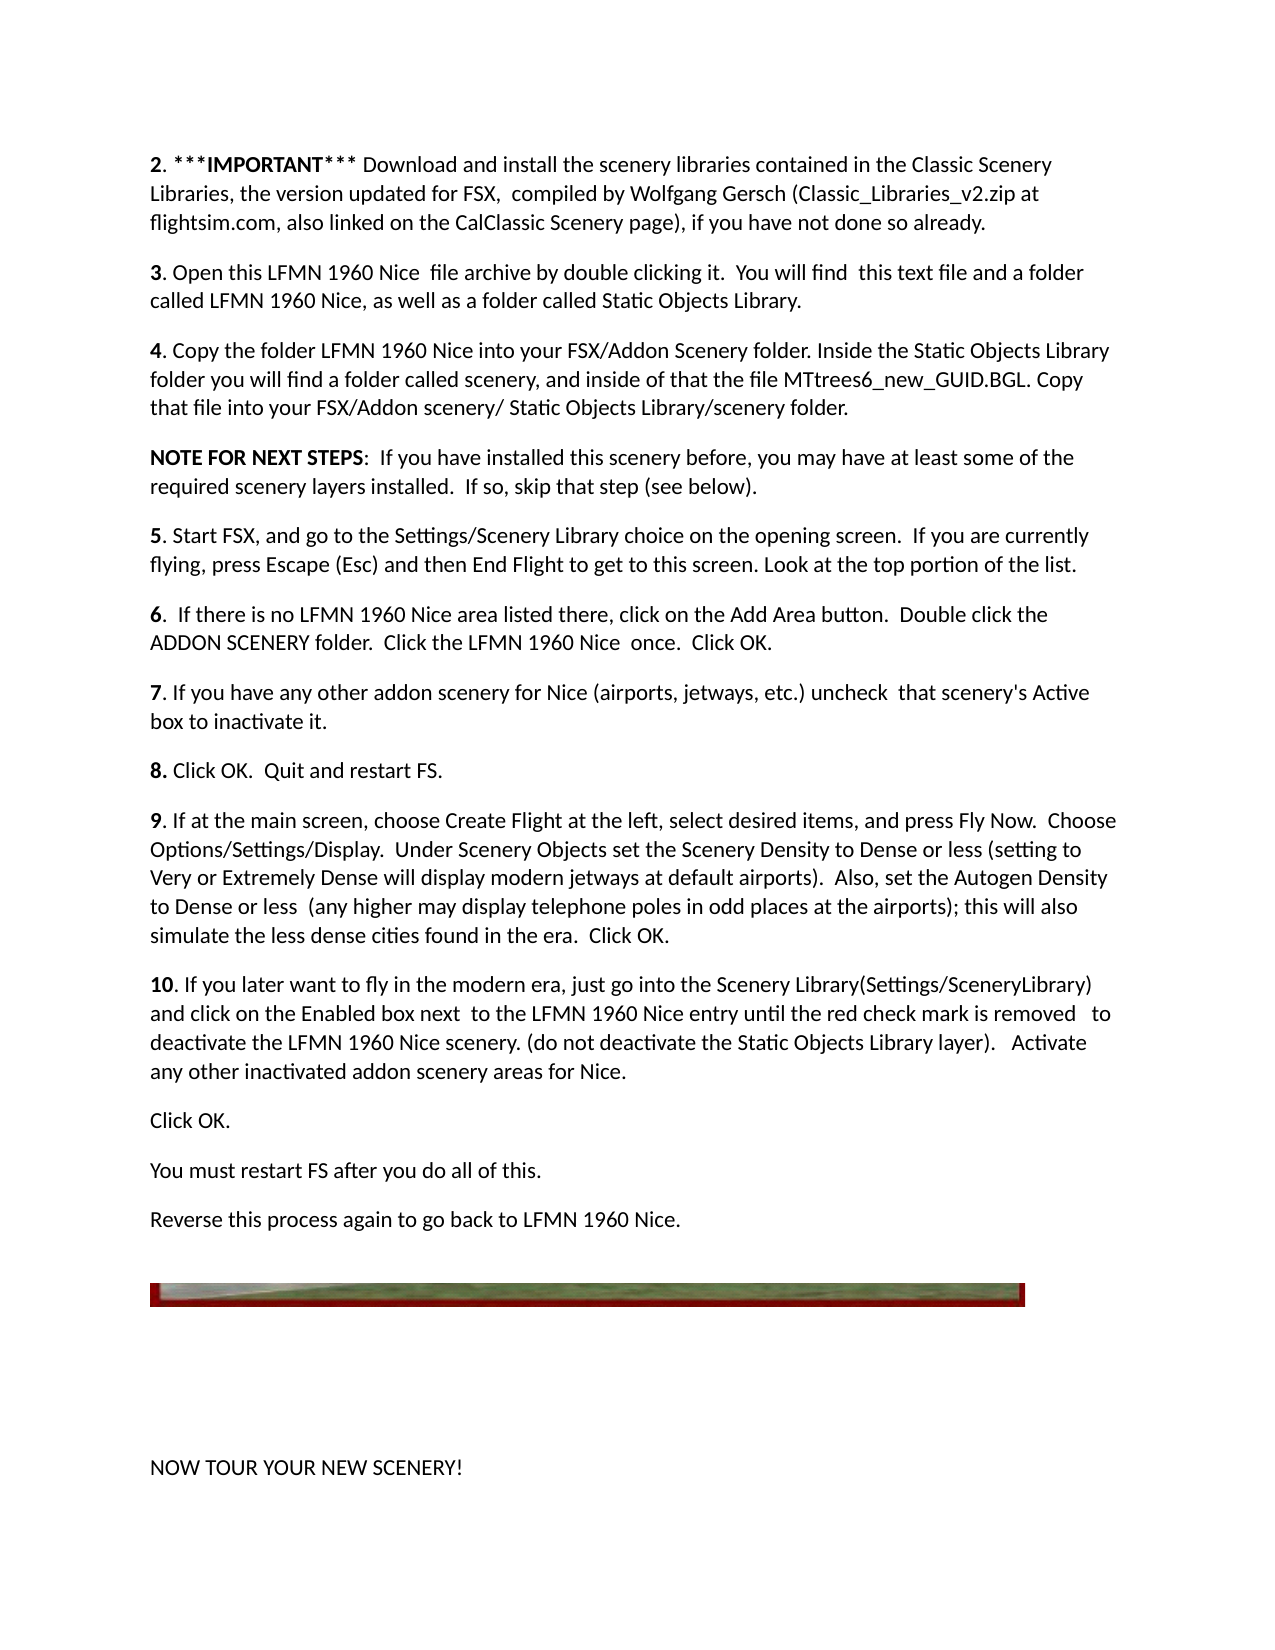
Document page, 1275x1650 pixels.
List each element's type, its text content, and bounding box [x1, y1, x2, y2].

text Click OK. [150, 1106, 1125, 1134]
text Reverse this process again to go back to LFMN 1960 Nice. [150, 1205, 1125, 1234]
text 6. If there is no LFMN 1960 Nice area listed there, click on the Add Area button. Double click the ADDON SCENERY folder. Click the LFMN 1960 Nice once. Click OK. [150, 599, 1125, 657]
text You must restart FS after you do all of this. [150, 1155, 1125, 1184]
text 10. If you later want to fly in the modern era, just go into the Scenery Library(Settings/SceneryLibrary) and click on the Enabled box next to the LFMN 1960 Nice entry until the red check mark is removed to deactivate the LFMN 1960 Nice scenery. (do not deactivate the Static Objects Library layer). Activate any other inactivated addon scenery areas for Nice. [150, 970, 1125, 1085]
text NOTE FOR NEXT STEPS: If you have installed this scenery before, you may have at least some of the required scenery layers installed. If so, skip that step (see below). [150, 442, 1125, 500]
text NOW TOUR YOUR NEW SCENERY! [150, 1453, 1125, 1482]
text 8. Click OK. Quit and restart FS. [150, 756, 1125, 784]
text 4. Copy the folder LFMN 1960 Nice into your FSX/Addon Scenery folder. Inside the Static Objects Library folder you will find a folder called scenery, and inside of that the file MTtrees6_new_GUID.BGL. Copy that file into your FSX/Addon scenery/ Static Objects Library/scenery folder. [150, 335, 1125, 422]
text 5. Start FSX, and go to the Settings/Scenery Library choice on the opening screen. If you are currently flying, press Escape (Esc) and then End Flight to get to this screen. Look at the top portion of the list. [150, 521, 1125, 578]
text 3. Open this LFMN 1960 Nice file archive by double clicking it. You will find this text file and a folder called LFMN 1960 Nice, as well as a folder called Static Objects Library. [150, 257, 1125, 314]
text 7. If you have any other addon scenery for Nice (airports, jetways, etc.) uncheck that scenery's Active box to inactivate it. [150, 677, 1125, 735]
text 9. If at the main screen, choose Create Flight at the left, select desired items, and press Fly Now. Choose Options/Settings/Display. Under Scenery Objects set the Scenery Density to Dense or less (setting to Very or Extremely Dense will display modern jetways at default airports). Also, set the Autogen Density to Dense or less (any higher may display telephone poles in odd places at the airports); this will also simulate the less dense cities found in the era. Click OK. [150, 805, 1125, 949]
text 2. ***IMPORTANT*** Download and install the scenery libraries contained in the Classic Scenery Libraries, the version updated for FSX, compiled by Wolfgang Gersch (Classic_Libraries_v2.zip at flightsim.com, also linked on the CalClassic Scenery page), if you have not done so already. [150, 150, 1125, 236]
